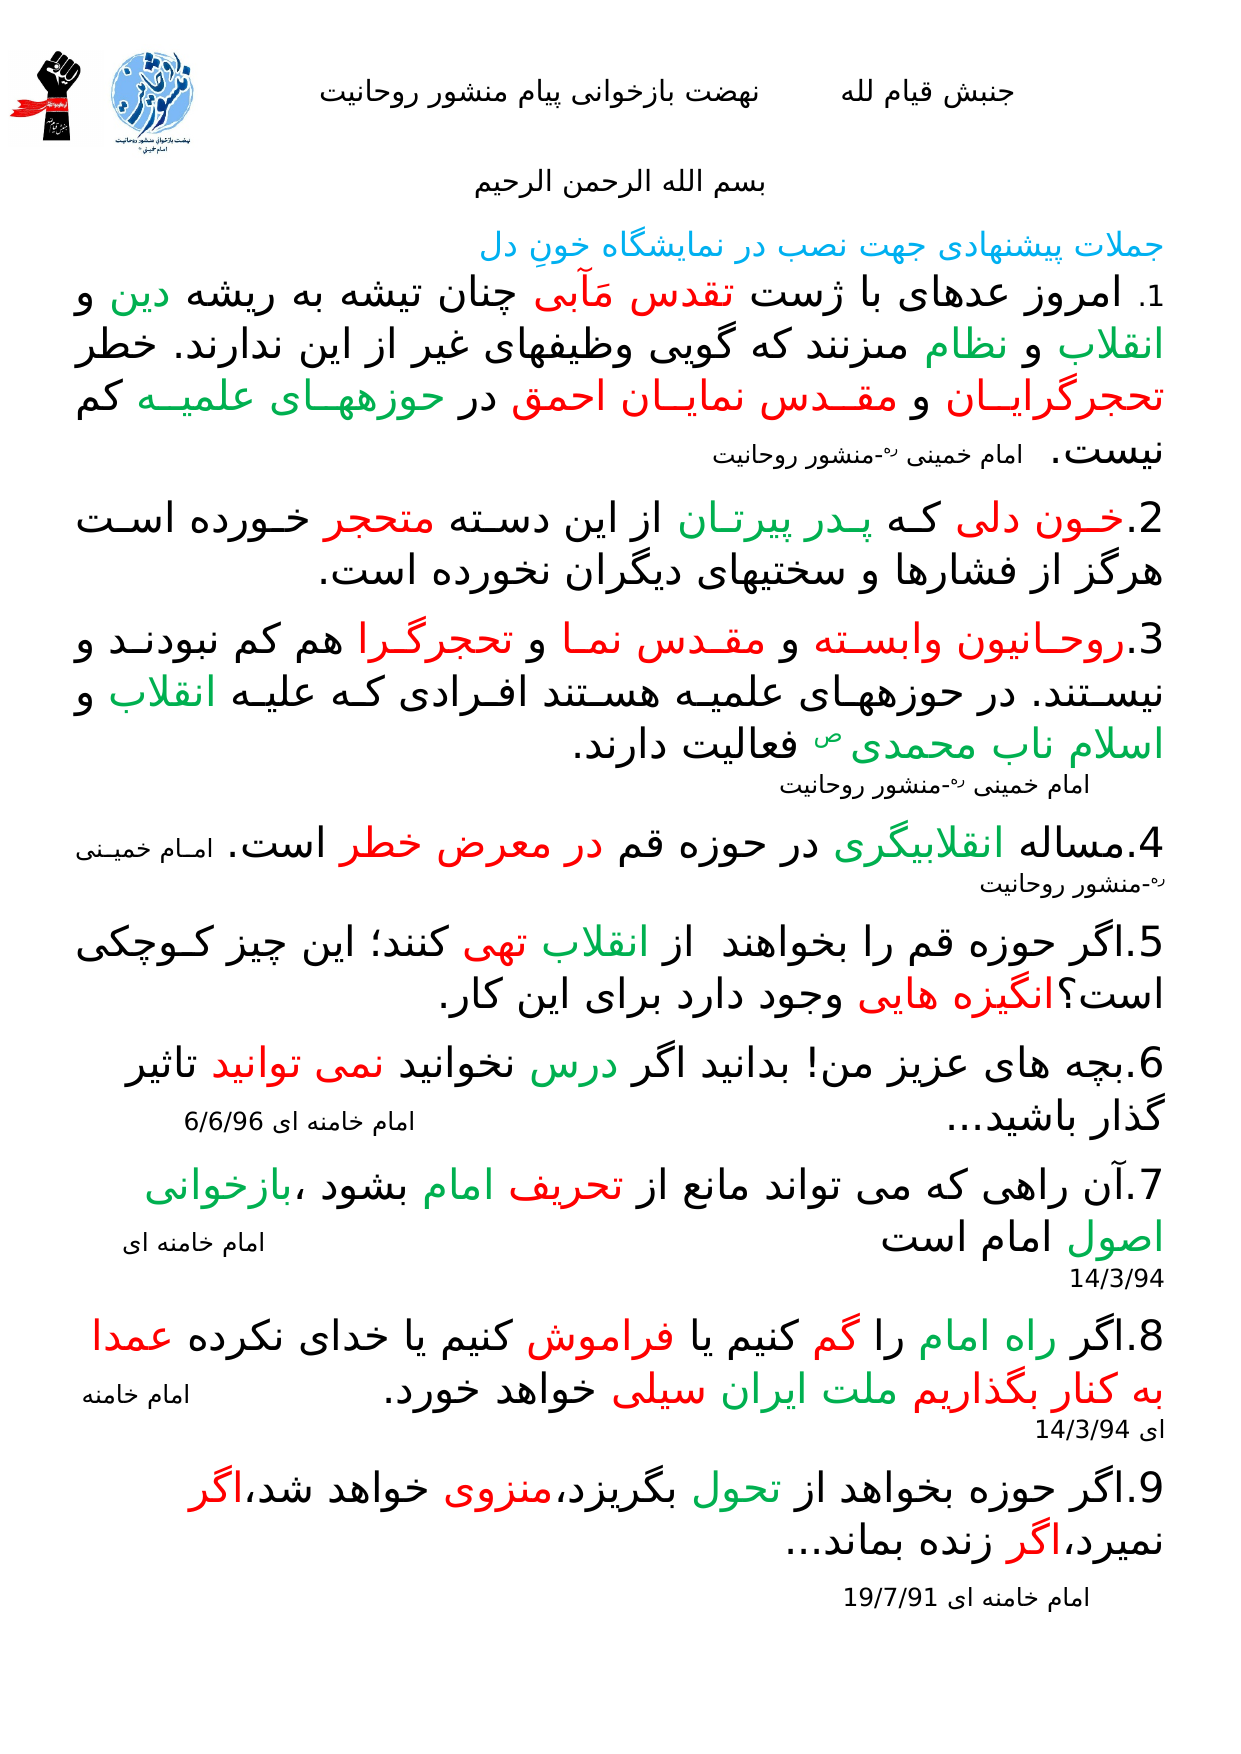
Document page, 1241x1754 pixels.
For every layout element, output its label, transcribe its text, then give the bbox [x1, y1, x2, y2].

subtitle جملات پیشنهادی جهت نصب در نمایشگاه خونِ دل [75, 226, 1165, 264]
text 7.آن راهی که می تواند مانع از تحریف امام بشود ،بازخوانی اصول امام است امام خامنه ای 14/3/94 [75, 1161, 1165, 1293]
text 6.بچه های عزیز من! بدانید اگر درس نخوانید نمی توانید تاثیر گذار باشید... امام خامنه ای 6/6/96 [75, 1039, 1165, 1140]
text بسم الله الرحمن الرحیم [75, 164, 1165, 198]
text 2.خون دلى كه پدر پيرتان از اين دسته متحجر خورده است هرگز از فشارها و سختيهاى ديگران نخورده است. [75, 494, 1165, 594]
text 9.اگر حوزه بخواهد از تحول بگریزد،منزوی خواهد شد،اگر نمیرد،اگر زنده بماند... امام خامنه ای 19/7/91 [75, 1463, 1165, 1617]
text 8.اگر راه امام را گم کنیم یا فراموش کنیم یا خدای نکرده عمدا به کنار بگذاریم ملت ایران سیلی خواهد خورد. امام خامنه ای 14/3/94 [75, 1312, 1165, 1444]
picture [7, 44, 211, 161]
text 5.اگر حوزه قم را بخواهند از انقلاب تهی کنند؛ این چیز کوچکی است؟انگیزه هایی وجود دارد برای این کار. [75, 918, 1165, 1019]
text 1. امروز عده‏اى با ژست تقدس مَآبى چنان تيشه به ريشه دين و انقلاب و نظام مى‏زنند كه گويى وظيفه‏اى غير از اين ندارند. خطر تحجرگرايان و مقدس نمايان احمق در حوزه‏هاى علميه كم نيست. امام خمینی ره-منشور روحانیت [75, 267, 1165, 473]
text 3.روحانيون وابسته و مقدس نما و تحجرگرا هم كم نبودند و نيستند. در حوزه‏هاى علميه هستند افرادى كه عليه انقلاب و اسلام ناب محمدى ص فعاليت دارند. امام خمینی ره-منشور روحانیت [75, 615, 1165, 800]
text 4.مساله انقلابیگری در حوزه قم در معرض خطر است. امام خمینی ره-منشور روحانیت [75, 819, 1165, 899]
